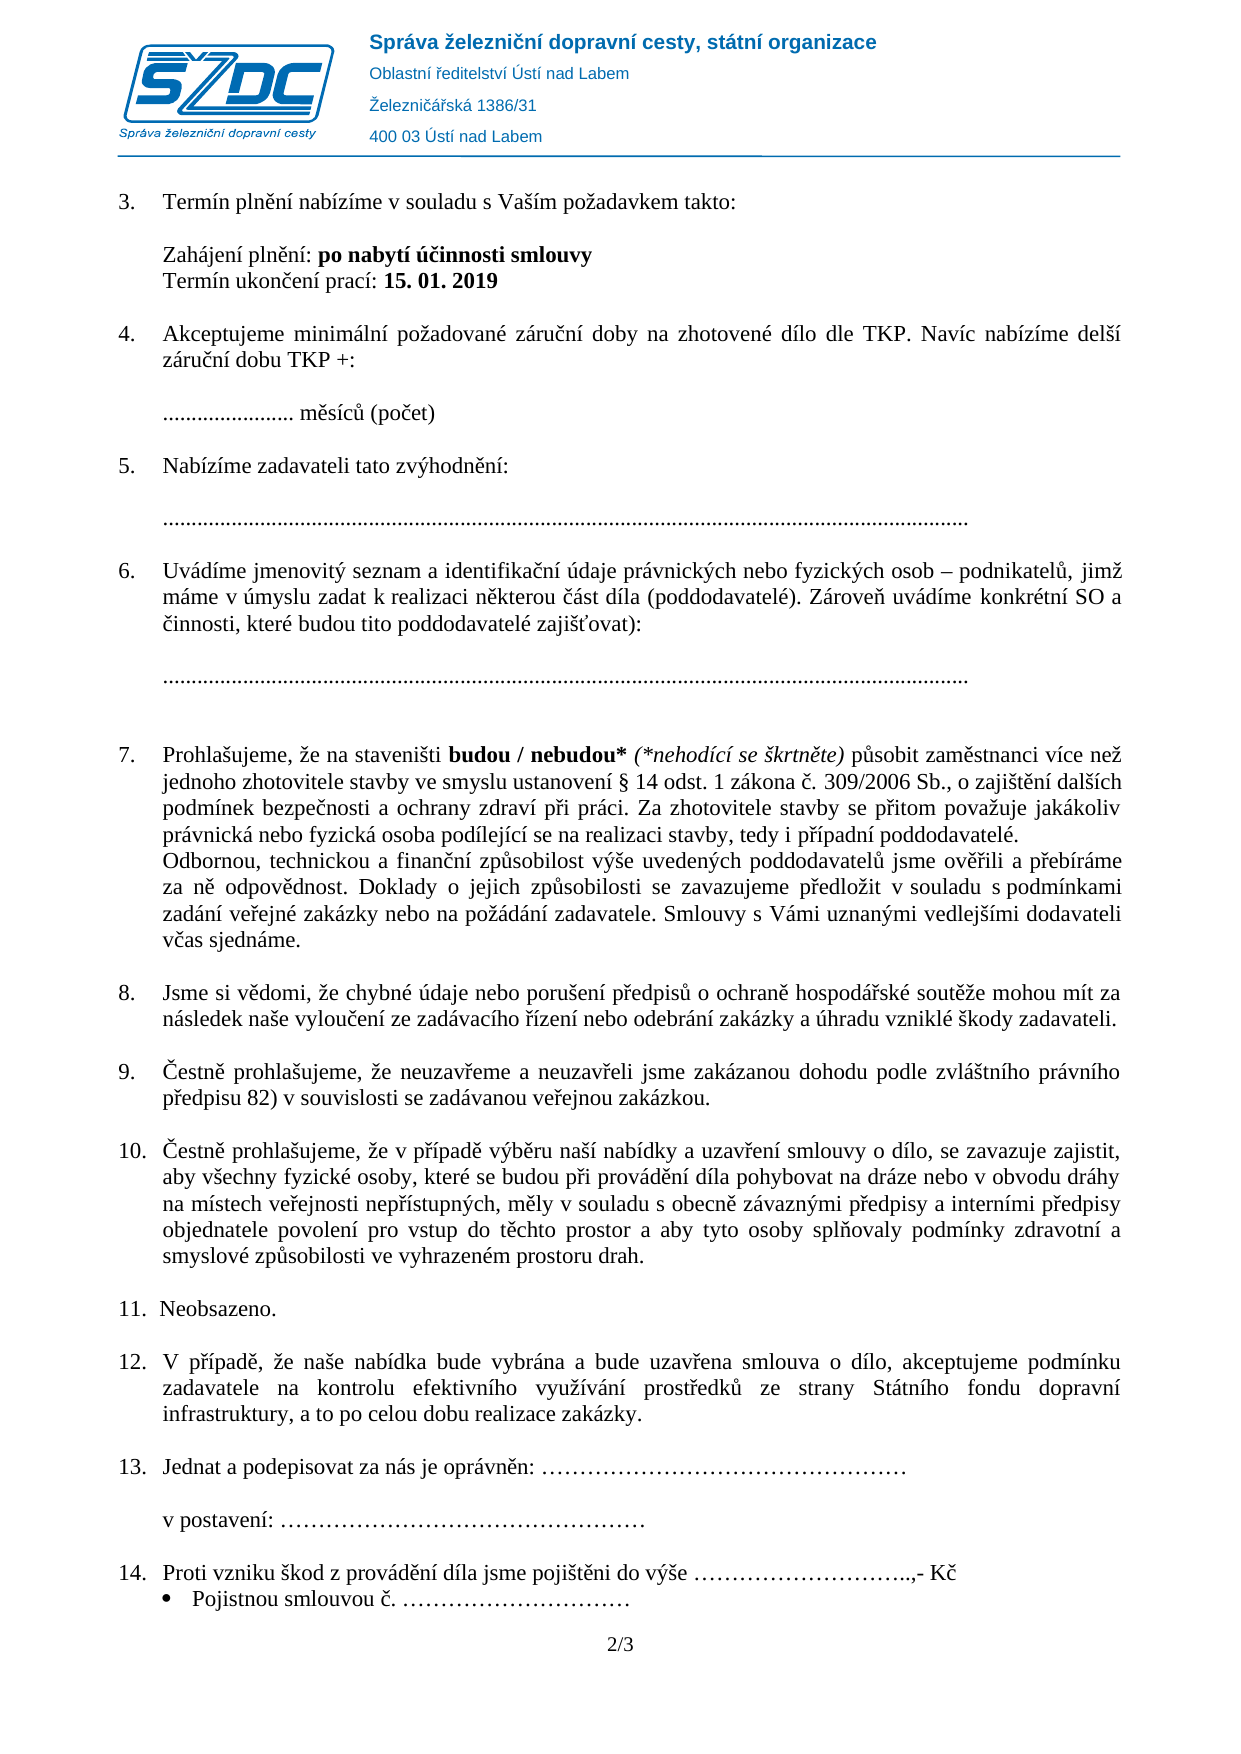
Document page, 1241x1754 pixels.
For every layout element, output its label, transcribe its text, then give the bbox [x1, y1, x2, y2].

text ....................... měsíců (počet) [162, 399, 1122, 425]
list V případě, že naše nabídka bude vybrána a bude uzavřena smlouva o dílo, akceptujeme podmínku zadavatele na kontrolu efektivního využívání prostředků ze strany Státního fondu dopravní infrastruktury, a to po celou dobu realizace zakázky. [118, 1348, 1122, 1427]
list Termín plnění nabízíme v souladu s Vaším požadavkem takto: [118, 188, 1122, 214]
list Uvádíme jmenovitý seznam a identifikační údaje právnických nebo fyzických osob – podnikatelů, jimž máme v úmyslu zadat k realizaci některou část díla (poddodavatelé). Zároveň uvádíme konkrétní SO a činnosti, které budou tito poddodavatelé zajišťovat): [118, 557, 1122, 636]
list Jednat a podepisovat za nás je oprávněn: ………………………………………… [118, 1453, 1122, 1479]
text Zahájení plnění: po nabytí účinnosti smlouvy [162, 241, 1122, 267]
list Akceptujeme minimální požadované záruční doby na zhotovené dílo dle TKP. Navíc nabízíme delší záruční dobu TKP +: [118, 320, 1122, 373]
list Jsme si vědomi, že chybné údaje nebo porušení předpisů o ochraně hospodářské soutěže mohou mít za následek naše vyloučení ze zadávacího řízení nebo odebrání zakázky a úhradu vzniklé škody zadavateli. [118, 979, 1122, 1031]
list Čestně prohlašujeme, že v případě výběru naší nabídky a uzavření smlouvy o dílo, se zavazuje zajistit, aby všechny fyzické osoby, které se budou při provádění díla pohybovat na dráze nebo v obvodu dráhy na místech veřejnosti nepřístupných, měly v souladu s obecně závaznými předpisy a interními předpisy objednatele povolení pro vstup do těchto prostor a aby tyto osoby splňovaly podmínky zdravotní a smyslové způsobilosti ve vyhrazeném prostoru drah. [118, 1137, 1122, 1269]
list Neobsazeno. [118, 1295, 1122, 1321]
list Proti vzniku škod z provádění díla jsme pojištěni do výše ………………………..,- Kč [118, 1558, 1122, 1585]
list Nabízíme zadavateli tato zvýhodnění: [118, 452, 1122, 478]
text Odbornou, technickou a finanční způsobilost výše uvedených poddodavatelů jsme ověřili a přebíráme za ně odpovědnost. Doklady o jejich způsobilosti se zavazujeme předložit v souladu s podmínkami zadání veřejné zakázky nebo na požádání zadavatele. Smlouvy s Vámi uznanými vedlejšími dodavateli včas sjednáme. [162, 847, 1122, 952]
list Pojistnou smlouvou č. ………………………… [162, 1585, 1122, 1611]
text Termín ukončení prací: 15. 01. 2019 [162, 267, 1122, 293]
text ............................................................................................................................................. [162, 504, 1122, 531]
text v postavení: ………………………………………… [162, 1506, 1122, 1532]
list Čestně prohlašujeme, že neuzavřeme a neuzavřeli jsme zakázanou dohodu podle zvláštního právního předpisu 82) v souvislosti se zadávanou veřejnou zakázkou. [118, 1058, 1122, 1111]
text ............................................................................................................................................. [162, 662, 1122, 689]
list Prohlašujeme, že na staveništi budou / nebudou* (*nehodící se škrtněte) působit zaměstnanci více než jednoho zhotovitele stavby ve smyslu ustanovení § 14 odst. 1 zákona č. 309/2006 Sb., o zajištění dalších podmínek bezpečnosti a ochrany zdraví při práci. Za zhotovitele stavby se přitom považuje jakákoliv právnická nebo fyzická osoba podílející se na realizaci stavby, tedy i případní poddodavatelé. [118, 742, 1122, 847]
